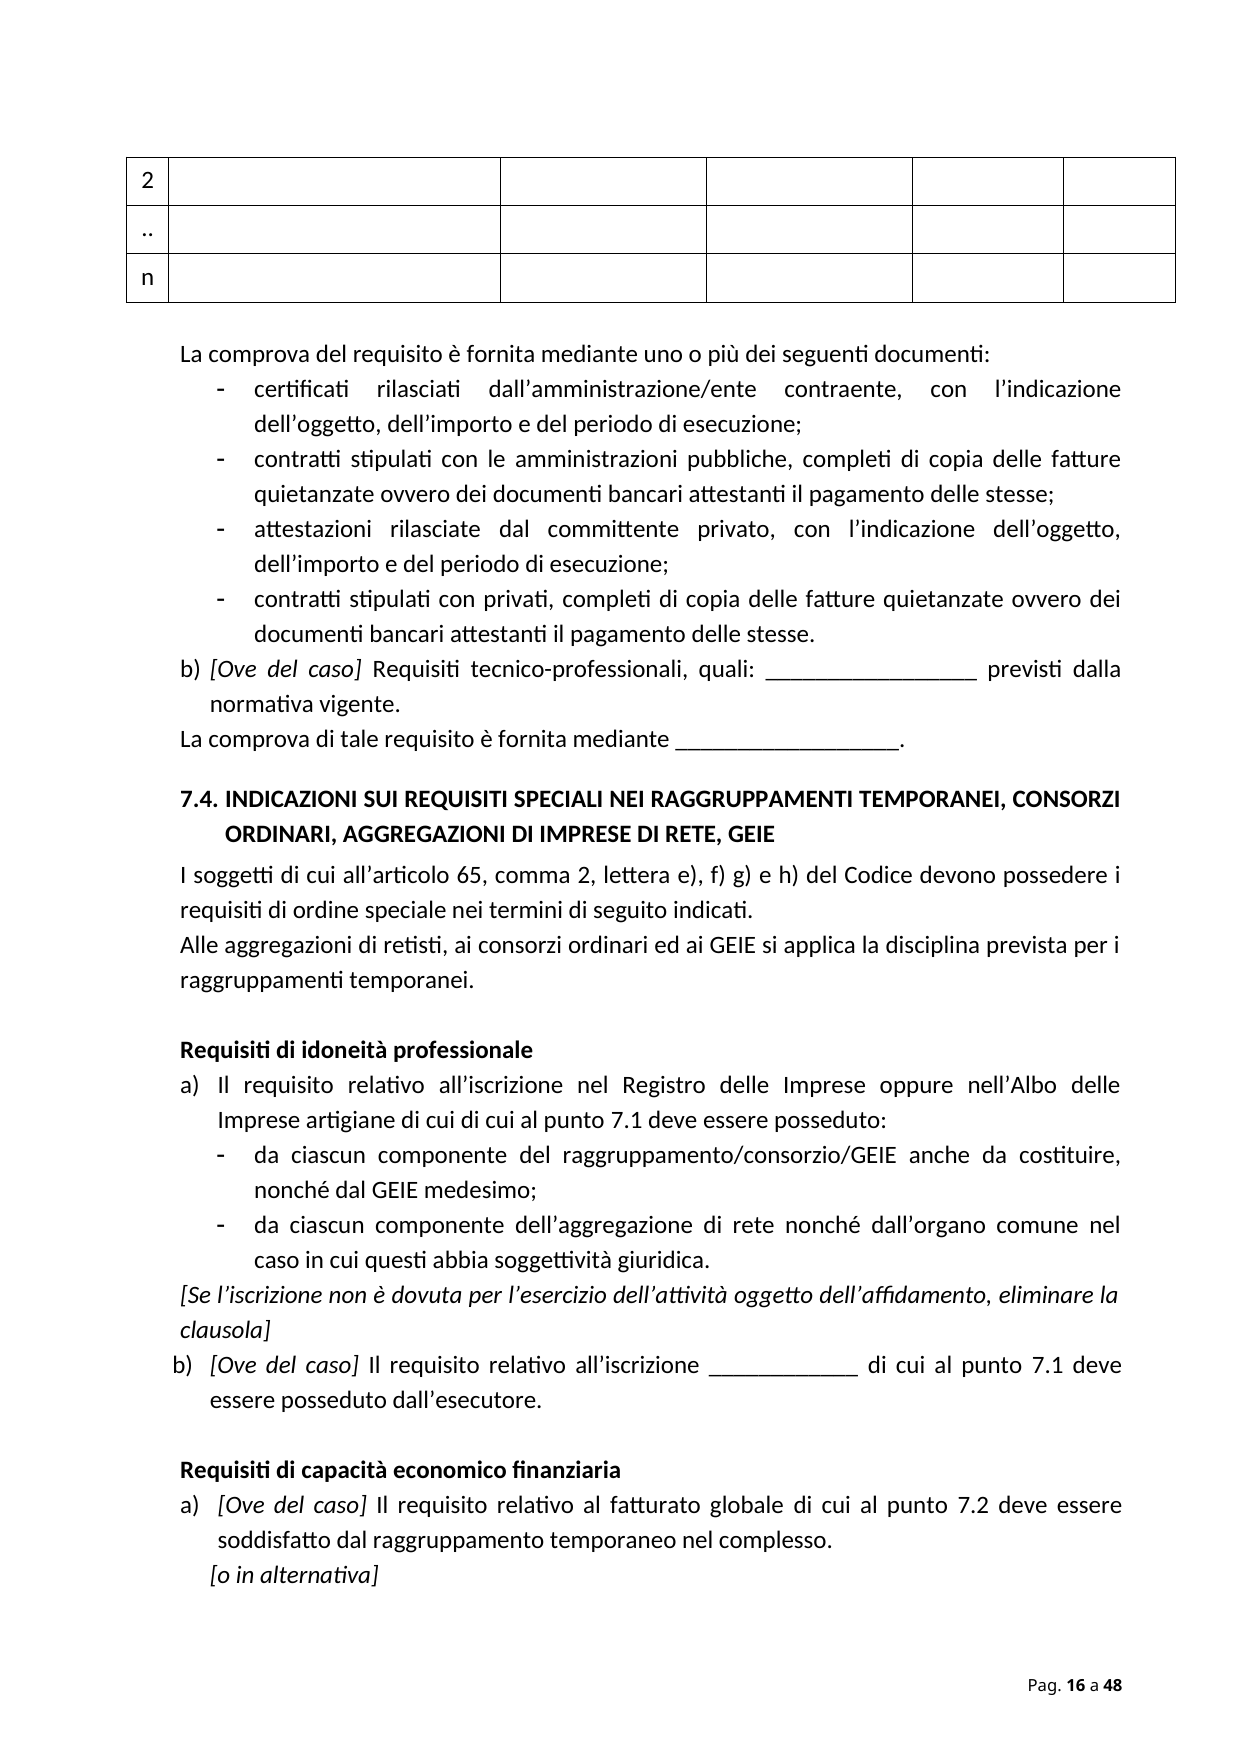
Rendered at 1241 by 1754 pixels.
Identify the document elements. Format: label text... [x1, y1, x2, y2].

table_cell [1064, 206, 1175, 253]
table_cell 2 [127, 158, 168, 205]
text La comprova del requisito è fornita mediante uno o più dei seguenti documenti: [180, 338, 1122, 368]
text I soggetti di cui all’articolo 65, comma 2, lettera e), f) g) e h) del Codice devono possedere i requisiti di ordine speciale nei termini di seguito indicati. [180, 859, 1122, 924]
subtitle INDICAZIONI SUI REQUISITI SPECIALI NEI RAGGRUPPAMENTI TEMPORANEI, CONSORZI ORDINARI, AGGREGAZIONI DI IMPRESE DI RETE, GEIE [180, 783, 1122, 848]
table_cell [1064, 158, 1175, 205]
table_cell n [127, 254, 168, 302]
table_cell [913, 158, 1063, 205]
list Il requisito relativo all’iscrizione nel Registro delle Imprese oppure nell’Albo delle Imprese artigiane di cui di cui al punto 7.1 deve essere posseduto: [180, 1069, 1122, 1134]
table_cell [169, 206, 500, 253]
table_cell [169, 158, 500, 205]
table_cell [707, 158, 912, 205]
table_cell .. [127, 206, 168, 253]
text [Se l’iscrizione non è dovuta per l’esercizio dell’attività oggetto dell’affidamento, eliminare la clausola] [180, 1279, 1122, 1344]
list La comprova di tale requisito è fornita mediante __________________. [180, 723, 1122, 753]
text [o in alternativa] [209, 1559, 1122, 1589]
text Requisiti di capacità economico finanziaria [180, 1454, 1122, 1484]
list [Ove del caso] Requisiti tecnico-professionali, quali: _________________ previsti dalla normativa vigente. [180, 653, 1122, 718]
table_cell [501, 254, 706, 302]
list contratti stipulati con le amministrazioni pubbliche, completi di copia delle fatture quietanzate ovvero dei documenti bancari attestanti il pagamento delle stesse; [216, 443, 1122, 508]
table_cell [501, 158, 706, 205]
list [Ove del caso] Il requisito relativo all’iscrizione ____________ di cui al punto 7.1 deve essere posseduto dall’esecutore. [172, 1349, 1122, 1414]
table_cell [707, 254, 912, 302]
list [Ove del caso] Il requisito relativo al fatturato globale di cui al punto 7.2 deve essere soddisfatto dal raggruppamento temporaneo nel complesso. [180, 1489, 1122, 1554]
list da ciascun componente dell’aggregazione di rete nonché dall’organo comune nel caso in cui questi abbia soggettività giuridica. [216, 1209, 1122, 1274]
list da ciascun componente del raggruppamento/consorzio/GEIE anche da costituire, nonché dal GEIE medesimo; [216, 1139, 1122, 1204]
list contratti stipulati con privati, completi di copia delle fatture quietanzate ovvero dei documenti bancari attestanti il pagamento delle stesse. [216, 583, 1122, 648]
table_cell [707, 206, 912, 253]
table_cell [913, 254, 1063, 302]
table_cell [501, 206, 706, 253]
text Requisiti di idoneità professionale [180, 1034, 1122, 1064]
text Alle aggregazioni di retisti, ai consorzi ordinari ed ai GEIE si applica la disciplina prevista per i raggruppamenti temporanei. [180, 929, 1122, 994]
list certificati rilasciati dall’amministrazione/ente contraente, con l’indicazione dell’oggetto, dell’importo e del periodo di esecuzione; [216, 373, 1122, 438]
table_cell [1064, 254, 1175, 302]
table_cell [913, 206, 1063, 253]
list attestazioni rilasciate dal committente privato, con l’indicazione dell’oggetto, dell’importo e del periodo di esecuzione; [216, 513, 1122, 578]
table_cell [169, 254, 500, 302]
